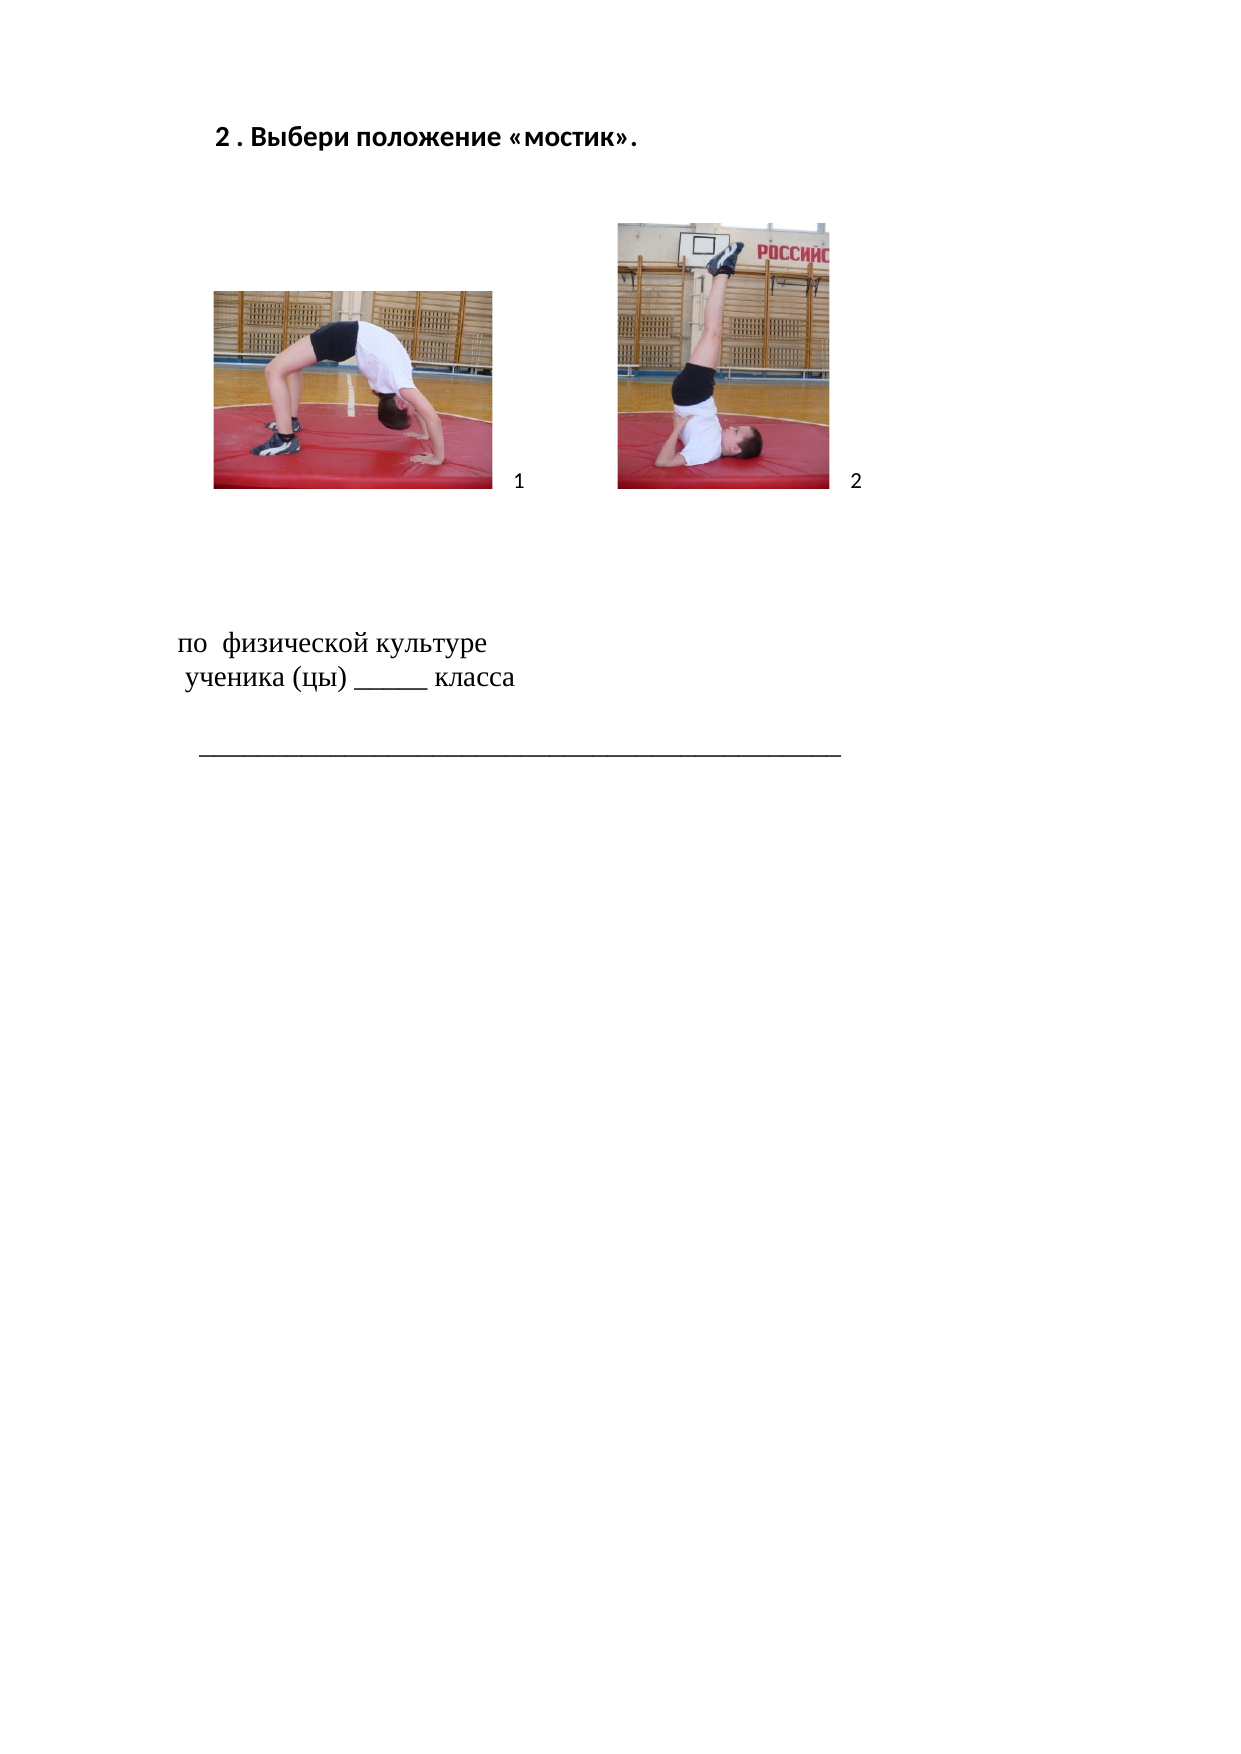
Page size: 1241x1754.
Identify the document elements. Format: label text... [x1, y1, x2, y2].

text ученика (цы) _____ класса [177, 659, 1152, 692]
picture [213, 291, 493, 489]
picture [617, 223, 830, 489]
list 2 . Выбери положение «мостик». [215, 118, 1152, 154]
text ____________________________________________ [177, 726, 1152, 759]
text по физической культуре [177, 625, 1152, 659]
